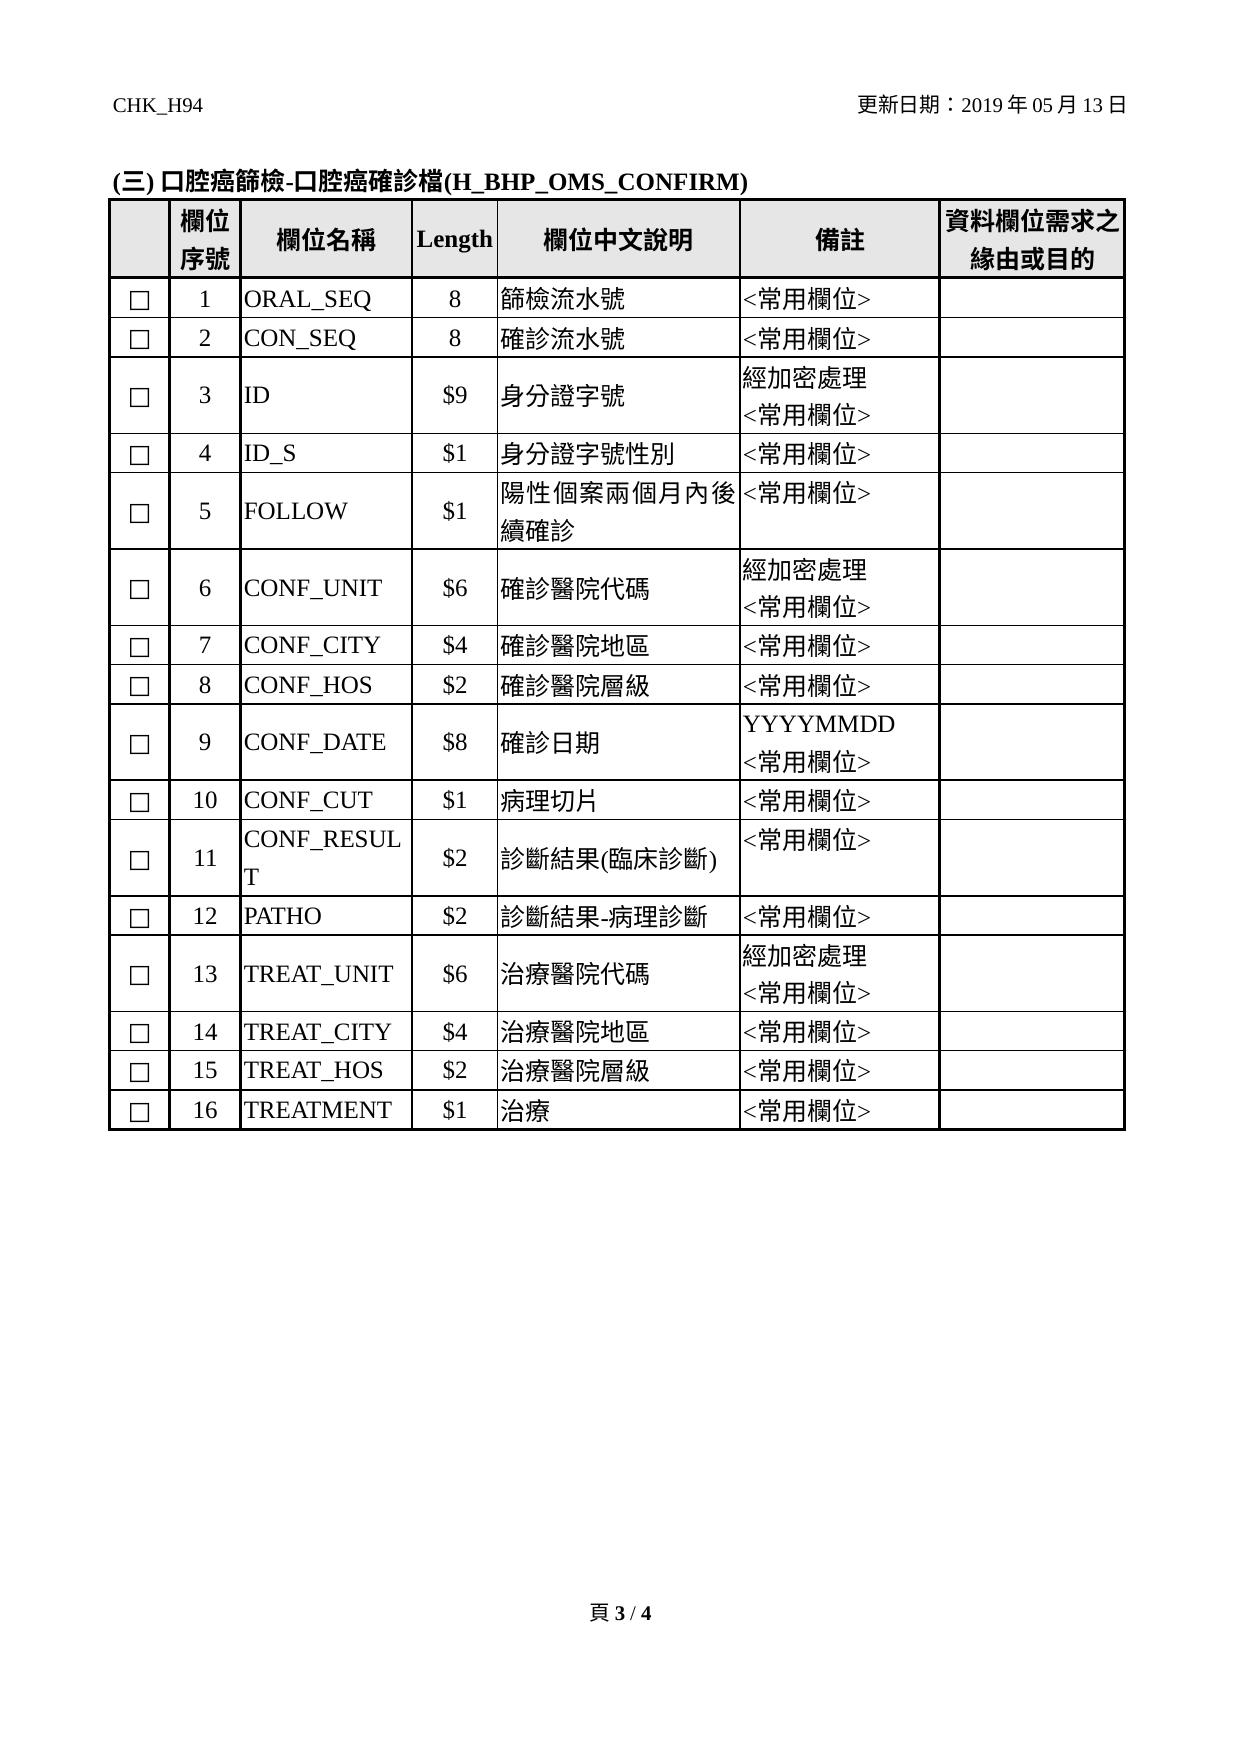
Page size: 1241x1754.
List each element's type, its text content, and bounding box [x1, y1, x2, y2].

table_cell CONF_RESULT [242, 820, 411, 895]
table_cell <常用欄位> [741, 473, 938, 548]
table_cell [941, 550, 1123, 625]
table_cell 經加密處理 <常用欄位> [741, 550, 938, 625]
table_cell TREAT_CITY [242, 1012, 411, 1050]
table_cell [941, 1051, 1123, 1089]
table_cell 4 [171, 434, 239, 472]
table_cell ID_S [242, 434, 411, 472]
table_cell CONF_CITY [242, 626, 411, 664]
table_cell $9 [413, 358, 497, 432]
table_cell <常用欄位> [741, 1012, 938, 1050]
table_cell <常用欄位> [741, 1051, 938, 1089]
table_cell ORAL_SEQ [242, 279, 411, 317]
table_cell CONF_DATE [242, 705, 411, 779]
table_cell CONF_HOS [242, 665, 411, 703]
table_cell $6 [413, 936, 497, 1011]
table_cell 確診醫院地區 [498, 626, 739, 664]
table_cell <常用欄位> [741, 781, 938, 818]
table_cell 確診流水號 [498, 318, 739, 356]
table_cell 確診醫院代碼 [498, 550, 739, 625]
table_cell $1 [413, 434, 497, 472]
table_cell 3 [171, 358, 239, 432]
table_cell $1 [413, 781, 497, 818]
table_header [111, 201, 168, 276]
table_cell 8 [413, 279, 497, 317]
table_cell [941, 897, 1123, 934]
table_cell PATHO [242, 897, 411, 934]
table_cell □ [111, 1012, 168, 1050]
table_cell □ [111, 781, 168, 818]
table_cell <常用欄位> [741, 820, 938, 895]
table_cell 6 [171, 550, 239, 625]
table_cell □ [111, 1051, 168, 1089]
table_cell CON_SEQ [242, 318, 411, 356]
table_cell 治療 [498, 1091, 739, 1128]
table_cell [941, 279, 1123, 317]
table_cell 確診日期 [498, 705, 739, 779]
table_cell $4 [413, 626, 497, 664]
table_cell □ [111, 434, 168, 472]
table_cell [941, 318, 1123, 356]
table_header 欄位名稱 [242, 201, 411, 276]
table_cell [941, 1091, 1123, 1128]
table_header 資料欄位需求之 緣由或目的 [941, 201, 1123, 276]
table_cell 病理切片 [498, 781, 739, 818]
table_cell $2 [413, 820, 497, 895]
table_cell □ [111, 550, 168, 625]
table_cell $1 [413, 1091, 497, 1128]
table_cell □ [111, 820, 168, 895]
table_cell TREAT_UNIT [242, 936, 411, 1011]
table_cell CONF_CUT [242, 781, 411, 818]
table_cell 確診醫院層級 [498, 665, 739, 703]
table_cell 14 [171, 1012, 239, 1050]
table_cell □ [111, 897, 168, 934]
table_cell □ [111, 665, 168, 703]
table_header 欄位序號 [171, 201, 239, 276]
table_cell [941, 626, 1123, 664]
table_cell 陽性個案兩個月內後續確診 [498, 473, 739, 548]
table_cell TREATMENT [242, 1091, 411, 1128]
table_cell 11 [171, 820, 239, 895]
table_cell [941, 1012, 1123, 1050]
table_cell <常用欄位> [741, 1091, 938, 1128]
table_cell [941, 358, 1123, 432]
table_cell $2 [413, 897, 497, 934]
table_cell FOLLOW [242, 473, 411, 548]
table_cell $8 [413, 705, 497, 779]
table_cell <常用欄位> [741, 626, 938, 664]
table_cell □ [111, 1091, 168, 1128]
table_cell 1 [171, 279, 239, 317]
table_cell 治療醫院地區 [498, 1012, 739, 1050]
table_cell □ [111, 279, 168, 317]
table_cell YYYYMMDD <常用欄位> [741, 705, 938, 779]
table_cell <常用欄位> [741, 279, 938, 317]
table_cell 7 [171, 626, 239, 664]
table_cell <常用欄位> [741, 665, 938, 703]
table_cell 經加密處理 <常用欄位> [741, 936, 938, 1011]
table_cell [941, 705, 1123, 779]
table_cell 2 [171, 318, 239, 356]
table_cell 篩檢流水號 [498, 279, 739, 317]
table_cell 16 [171, 1091, 239, 1128]
table_cell 經加密處理 <常用欄位> [741, 358, 938, 432]
table_cell <常用欄位> [741, 897, 938, 934]
table_cell 10 [171, 781, 239, 818]
table_cell $2 [413, 665, 497, 703]
table_cell 診斷結果-病理診斷 [498, 897, 739, 934]
table_cell TREAT_HOS [242, 1051, 411, 1089]
table_cell [941, 665, 1123, 703]
table_cell $6 [413, 550, 497, 625]
text (三) 口腔癌篩檢-口腔癌確診檔(H_BHP_OMS_CONFIRM) [112, 161, 1128, 198]
table_header 欄位中文說明 [498, 201, 739, 276]
table_cell 診斷結果(臨床診斷) [498, 820, 739, 895]
table_cell $4 [413, 1012, 497, 1050]
table_cell [941, 820, 1123, 895]
table_cell 8 [171, 665, 239, 703]
table_cell 身分證字號性別 [498, 434, 739, 472]
table_cell 5 [171, 473, 239, 548]
table_cell □ [111, 358, 168, 432]
table_cell 9 [171, 705, 239, 779]
table_cell □ [111, 936, 168, 1011]
table_cell [941, 434, 1123, 472]
table_cell □ [111, 626, 168, 664]
table_cell 12 [171, 897, 239, 934]
table_cell □ [111, 318, 168, 356]
table_cell □ [111, 473, 168, 548]
table_cell 8 [413, 318, 497, 356]
table_cell [941, 781, 1123, 818]
table_cell 身分證字號 [498, 358, 739, 432]
table_cell □ [111, 705, 168, 779]
table_cell $2 [413, 1051, 497, 1089]
table_cell 治療醫院層級 [498, 1051, 739, 1089]
table_cell ID [242, 358, 411, 432]
table_cell [941, 473, 1123, 548]
table_cell 治療醫院代碼 [498, 936, 739, 1011]
table_header Length [413, 201, 497, 276]
table_cell 13 [171, 936, 239, 1011]
table_cell [941, 936, 1123, 1011]
table_cell <常用欄位> [741, 318, 938, 356]
table_cell 15 [171, 1051, 239, 1089]
table_cell CONF_UNIT [242, 550, 411, 625]
table_header 備註 [741, 201, 938, 276]
table_cell $1 [413, 473, 497, 548]
table_cell <常用欄位> [741, 434, 938, 472]
